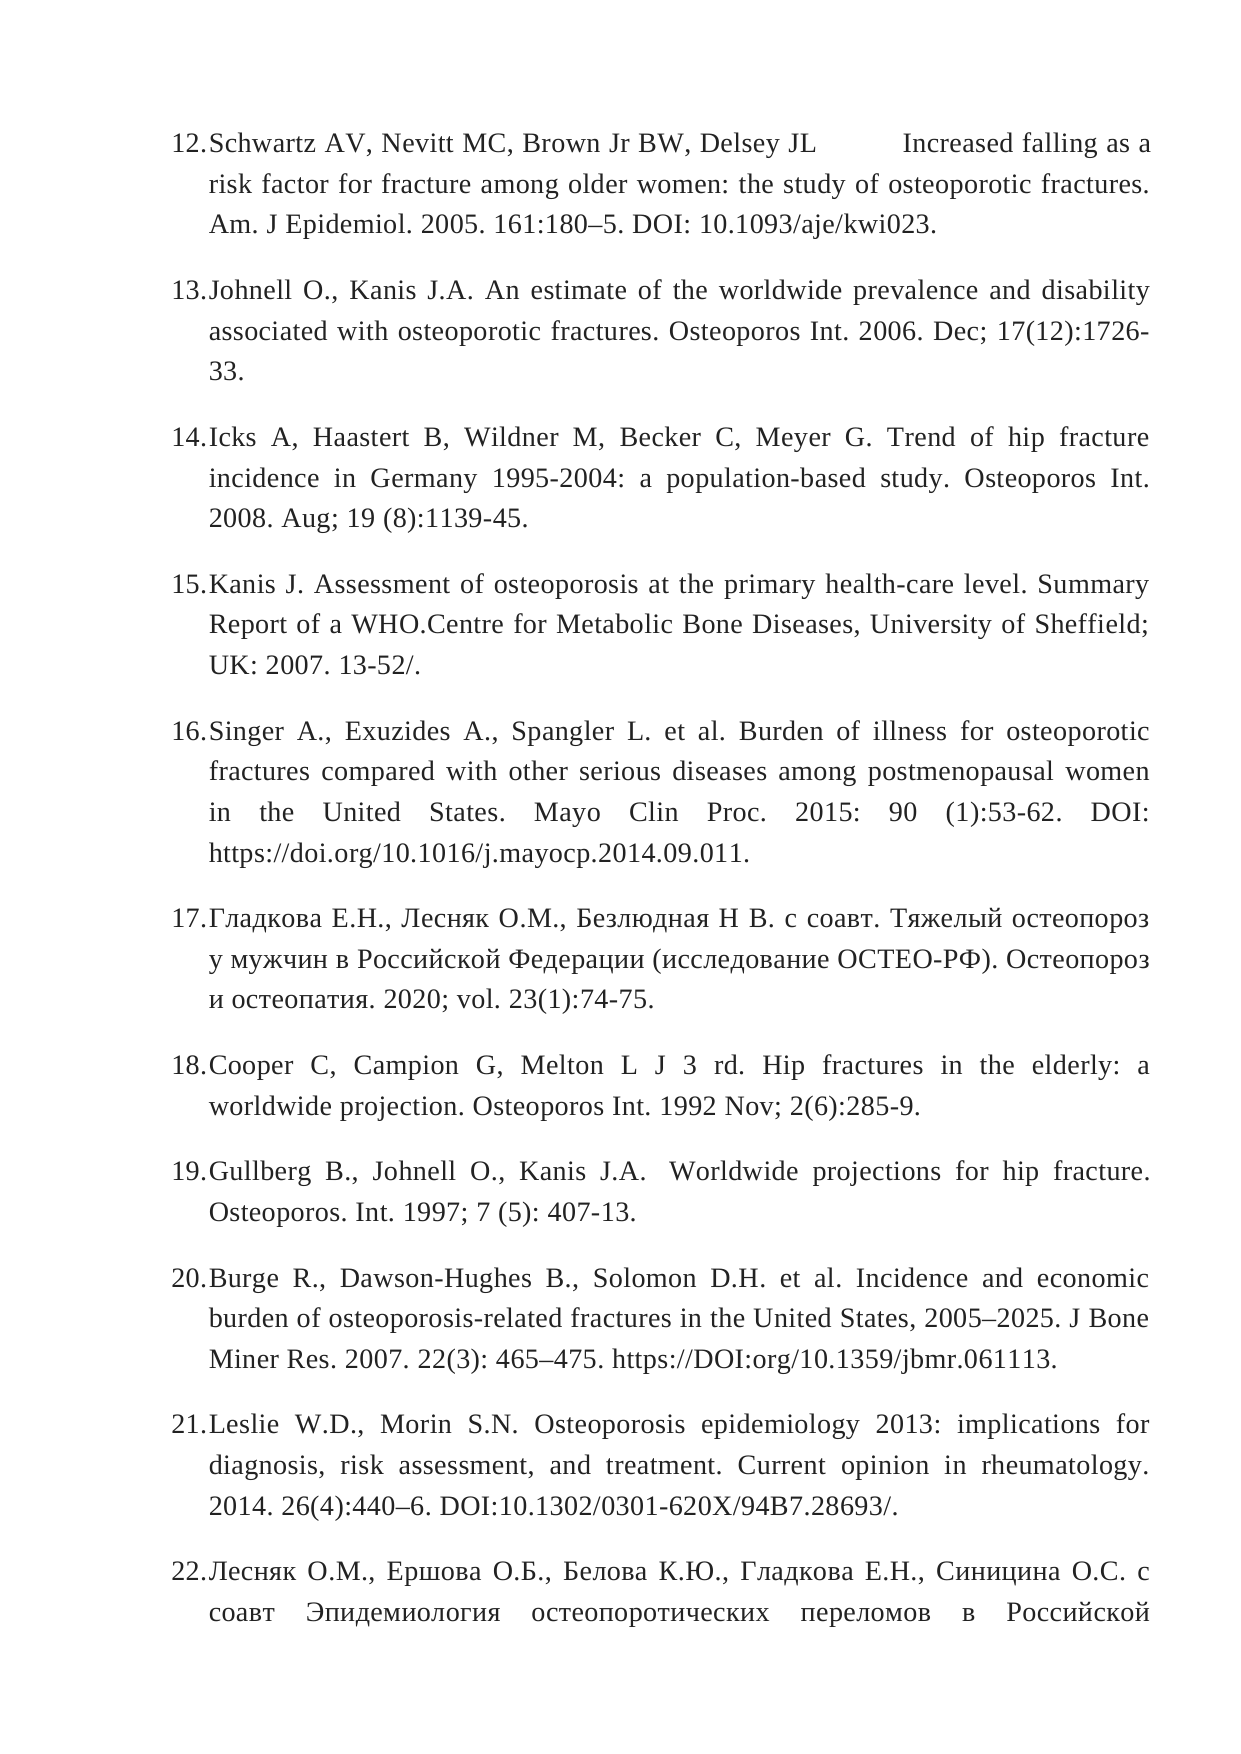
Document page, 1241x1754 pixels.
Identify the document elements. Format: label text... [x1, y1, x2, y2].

list Singer A., Exuzides A., Spangler L. et al. Burden of illness for osteoporotic fractures compared with other serious diseases among postmenopausal women in the United States. Mayo Clin Proc. 2015: 90 (1):53-62. DOI: https://doi.org/10.1016/j.mayocp.2014.09.011. [171, 706, 1152, 868]
list Гладкова Е.Н., Лесняк О.М., Безлюдная Н В. с соавт. Тяжелый остеопороз у мужчин в Российской Федерации (исследование ОСТЕО-РФ). Остеопороз и остеопатия. 2020; vol. 23(1):74-75. [171, 893, 1152, 1015]
list Johnell O., Kanis J.A. An estimate of the worldwide prevalence and disability associated with osteoporotic fractures. Osteoporos Int. 2006. Dec; 17(12):1726-33. [171, 265, 1152, 387]
list Schwartz AV, Nevitt MC, Brown Jr BW, Delsey JL Increased falling as a risk factor for fracture among older women: the study of osteoporotic fractures. Am. J Epidemiol. 2005. 161:180–5. DOI: 10.1093/aje/kwi023. [171, 118, 1152, 240]
list Cooper C, Campion G, Melton L J 3 rd. Hip fractures in the elderly: a worldwide projection. Osteoporos Int. 1992 Nov; 2(6):285-9. [171, 1040, 1152, 1121]
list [171, 1546, 1152, 1627]
list Gullberg B., Johnell O., Kanis J.A. Worldwide projections for hip fracture. Osteoporos. Int. 1997; 7 (5): 407-13. [171, 1146, 1152, 1227]
list Leslie W.D., Morin S.N. Osteoporosis epidemiology 2013: implications for diagnosis, risk assessment, and treatment. Current opinion in rheumatology. 2014. 26(4):440–6. DOI:10.1302/0301-620X/94B7.28693/. [171, 1399, 1152, 1521]
list Kanis J. Assessment of osteoporosis at the primary health-care level. Summary Report of a WHO.Centre for Metabolic Bone Diseases, University of Sheffield; UK: 2007. 13-52/. [171, 559, 1152, 681]
list Icks A, Haastert B, Wildner M, Becker C, Meyer G. Trend of hip fracture incidence in Germany 1995-2004: a population-based study. Osteoporos Int. 2008. Aug; 19 (8):1139-45. [171, 412, 1152, 534]
list Burge R., Dawson-Hughes B., Solomon D.H. et al. Incidence and economic burden of osteoporosis-related fractures in the United States, 2005–2025. J Bone Miner Res. 2007. 22(3): 465–475. https://DOI:org/10.1359/jbmr.061113. [171, 1252, 1152, 1374]
